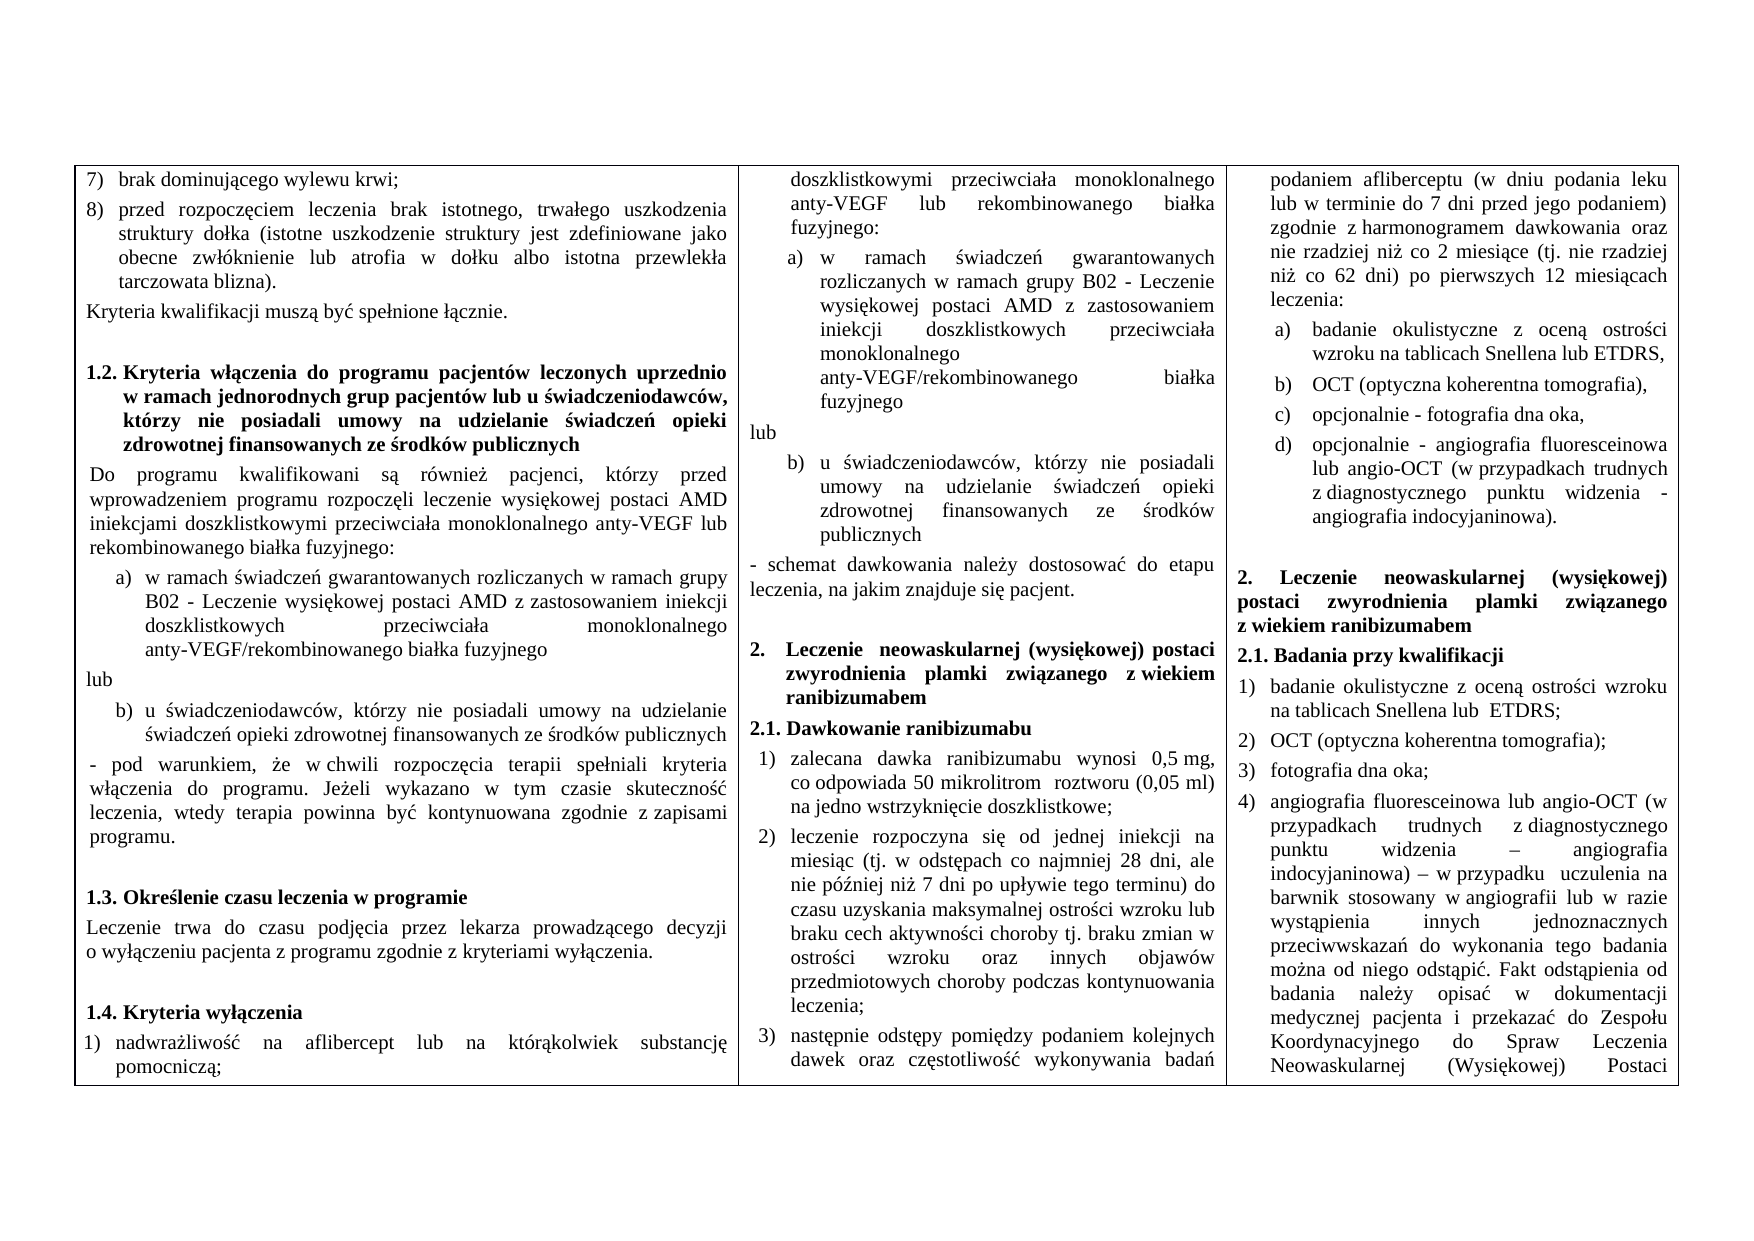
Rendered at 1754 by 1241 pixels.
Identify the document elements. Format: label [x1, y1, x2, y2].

table_cell [76, 166, 738, 1084]
table_cell [1227, 166, 1678, 1084]
table_cell [739, 166, 1226, 1084]
